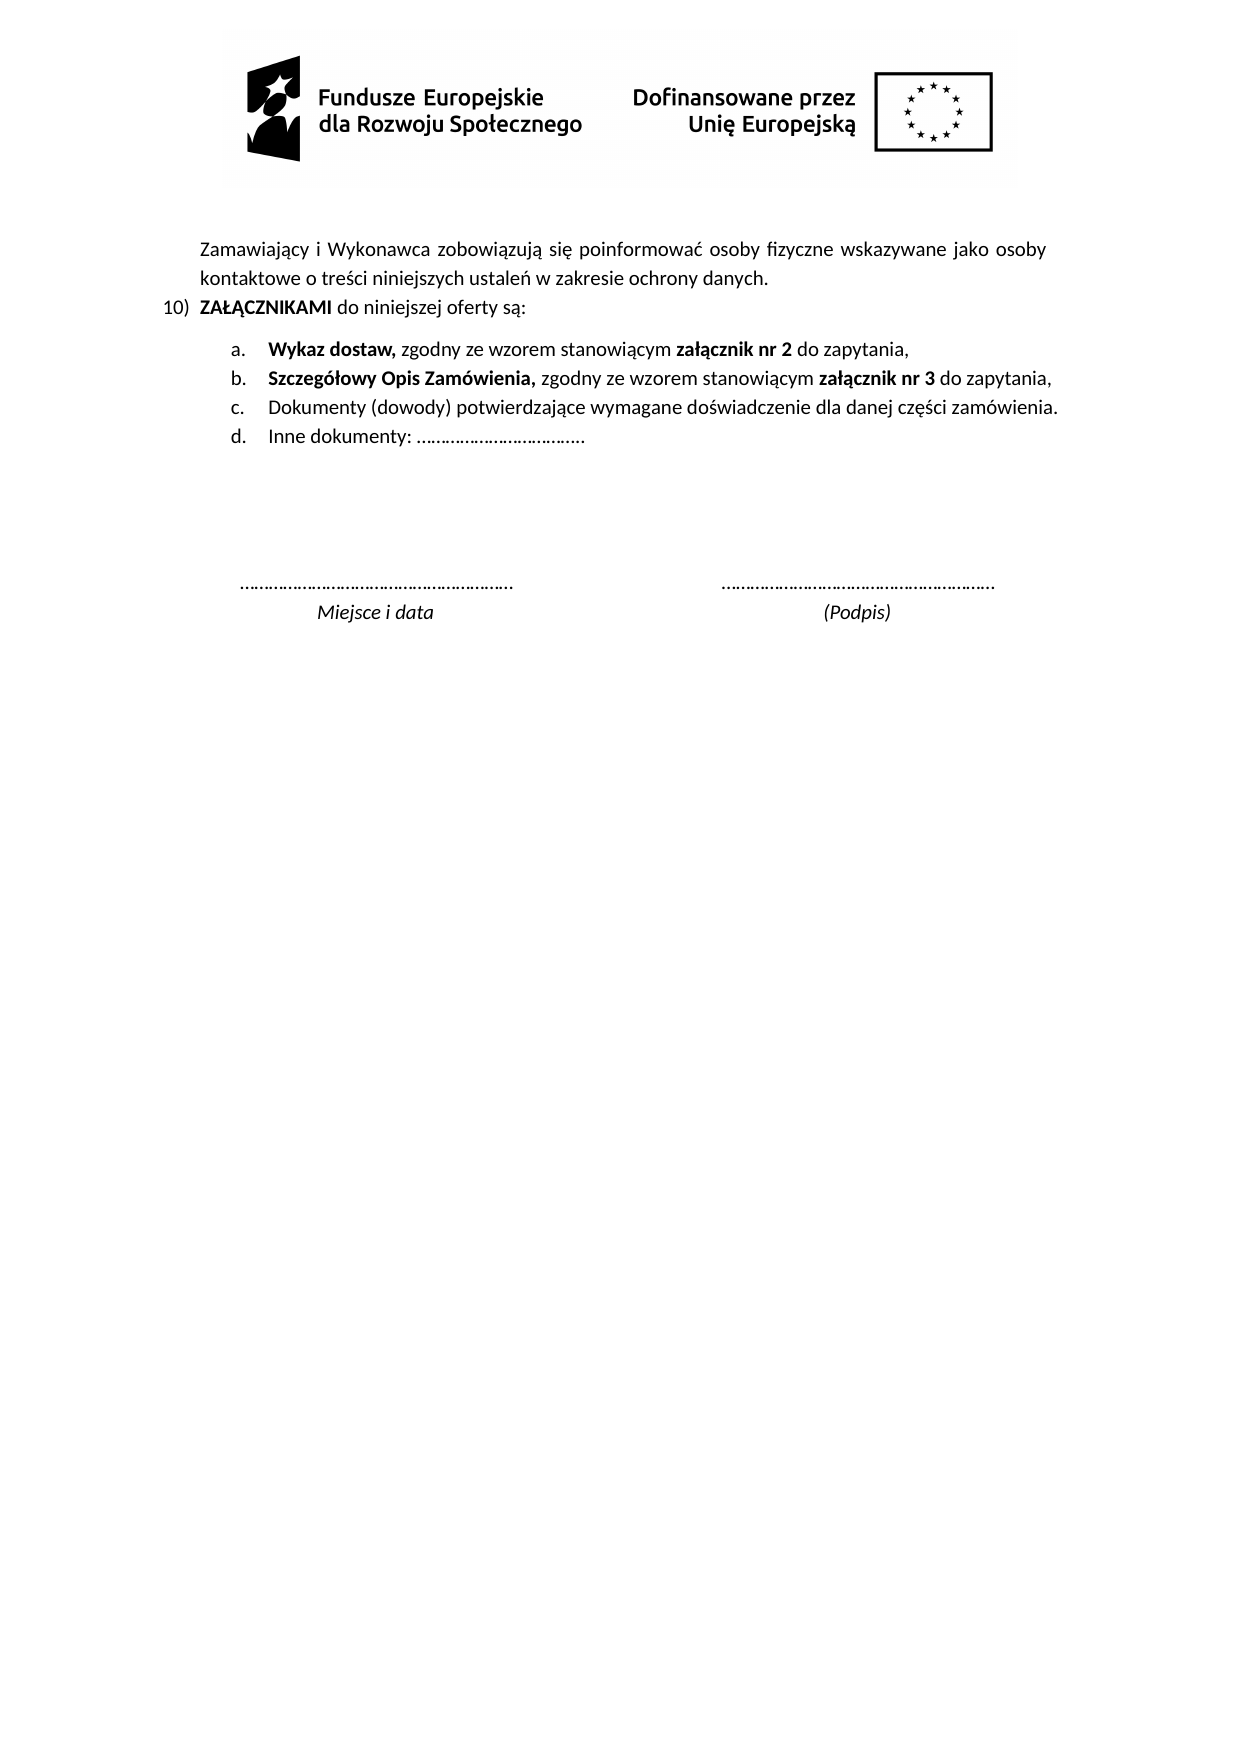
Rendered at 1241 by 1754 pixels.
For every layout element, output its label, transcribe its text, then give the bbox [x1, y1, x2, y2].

table_cell Miejsce i data [138, 599, 614, 628]
list Inne dokumenty: …………………………….. [231, 424, 1092, 449]
list Wykaz dostaw, zgodny ze wzorem stanowiącym załącznik nr 2 do zapytania, [231, 336, 1092, 362]
table_header ………………………………………………… [614, 570, 1102, 599]
table_cell (Podpis) [614, 599, 1102, 628]
list Dokumenty (dowody) potwierdzające wymagane doświadczenie dla danej części zamówienia. [231, 394, 1092, 420]
picture [222, 29, 1019, 188]
list ZAŁĄCZNIKAMI do niniejszej oferty są: [162, 294, 1048, 320]
list Szczegółowy Opis Zamówienia, zgodny ze wzorem stanowiącym załącznik nr 3 do zapytania, [231, 365, 1092, 391]
table_header ………………………………………………… [138, 570, 614, 599]
text Zamawiający i Wykonawca zobowiązują się poinformować osoby fizyczne wskazywane jako osoby kontaktowe o treści niniejszych ustaleń w zakresie ochrony danych. [200, 236, 1048, 291]
